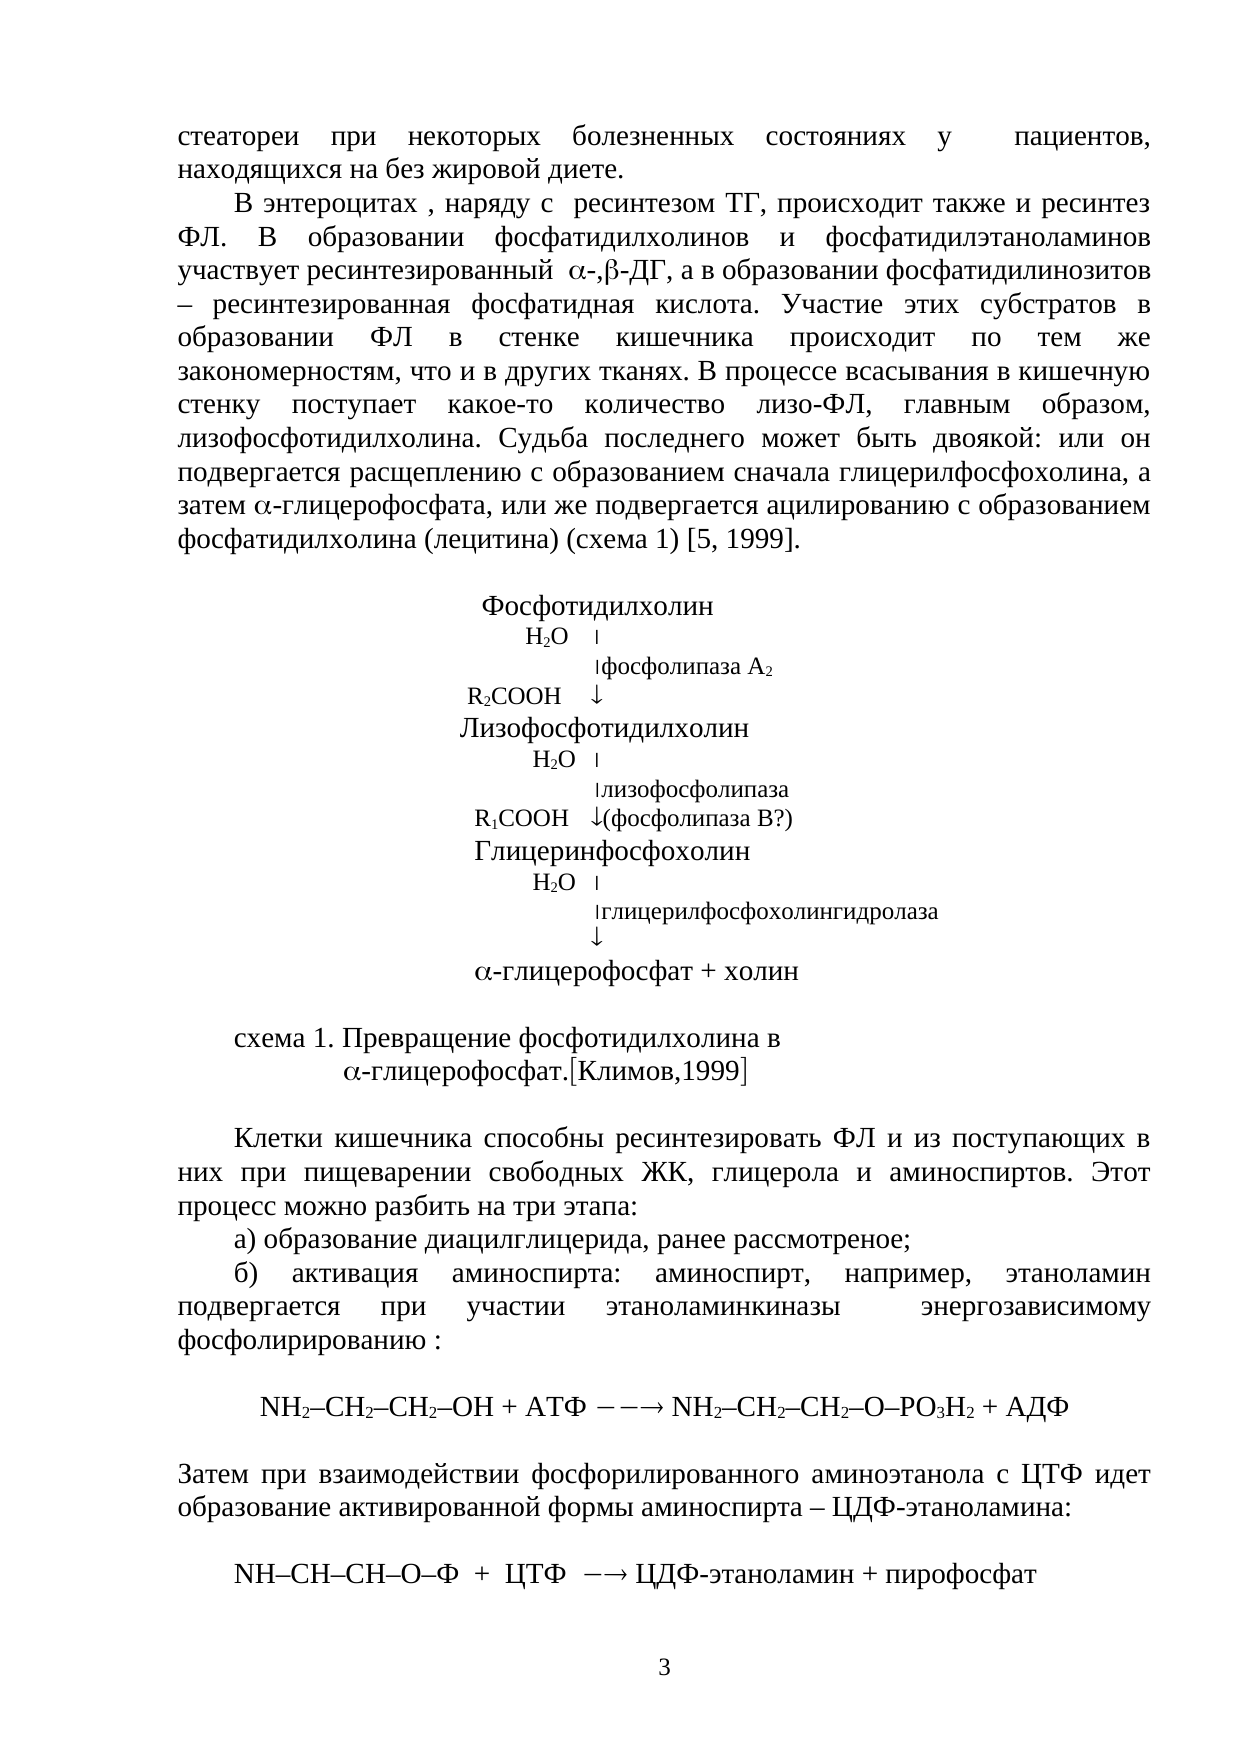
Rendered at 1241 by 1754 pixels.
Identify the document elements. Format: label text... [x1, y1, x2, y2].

text Лизофосфотидилхолин [177, 711, 1152, 744]
text глицерилфосфохолингидролаза [177, 896, 1152, 926]
text -глицерофосфат + холин [177, 953, 1152, 986]
text схема 1. Превращение фосфотидилхолина в [177, 1020, 1152, 1053]
text а) образование диацилглицерида, ранее рассмотреное; [177, 1221, 1152, 1255]
text Н2О [177, 621, 1152, 651]
text R1СООН (фосфолипаза В?) [177, 803, 1152, 833]
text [177, 118, 1152, 185]
text R2СООН [177, 681, 1152, 711]
text б) активация аминоспирта: аминоспирт, например, этаноламин подвергается при участии этаноламинкиназы энергозависимому фосфолирированию : [177, 1255, 1152, 1355]
text NH2–CH2–CH2–OH + АТФ NH2–CH2–CH2–O–PO3H2 + АДФ [177, 1389, 1152, 1422]
text Глицеринфосфохолин [177, 833, 1152, 867]
text фосфолипаза А2 [177, 651, 1152, 681]
text Н2О [177, 867, 1152, 896]
text -глицерофосфат.Климов,1999 [177, 1053, 1152, 1087]
text Клетки кишечника способны ресинтезировать ФЛ и из поступающих в них при пищеварении свободных ЖК, глицерола и аминоспиртов. Этот процесс можно разбить на три этапа: [177, 1121, 1152, 1221]
text Фосфотидилхолин [177, 588, 1152, 621]
text Н2О [177, 744, 1152, 774]
text В энтероцитах , наряду с ресинтезом ТГ, происходит также и ресинтез ФЛ. В образовании фосфатидилхолинов и фосфатидилэтаноламинов участвует ресинтезированный -,-ДГ, а в образовании фосфатидилинозитов – ресинтезированная фосфатидная кислота. Участие этих субстратов в образовании ФЛ в стенке кишечника происходит по тем же закономерностям, что и в других тканях. В процессе всасывания в кишечную стенку поступает какое-то количество лизо-ФЛ, главным образом, лизофосфотидилхолина. Судьба последнего может быть двоякой: или он подвергается расщеплению с образованием сначала глицерилфосфохолина, а затем -глицерофосфата, или же подвергается ацилированию с образованием фосфатидилхолина (лецитина) (схема 1) [5, 1999]. [177, 185, 1152, 554]
text Затем при взаимодействии фосфорилированного аминоэтанола с ЦТФ идет образование активированной формы аминоспирта – ЦДФ-этаноламина: [177, 1456, 1152, 1523]
text лизофосфолипаза [177, 774, 1152, 803]
text NH–CH–СH–O–Ф + ЦТФ ЦДФ-этаноламин + пирофосфат [177, 1557, 1152, 1590]
